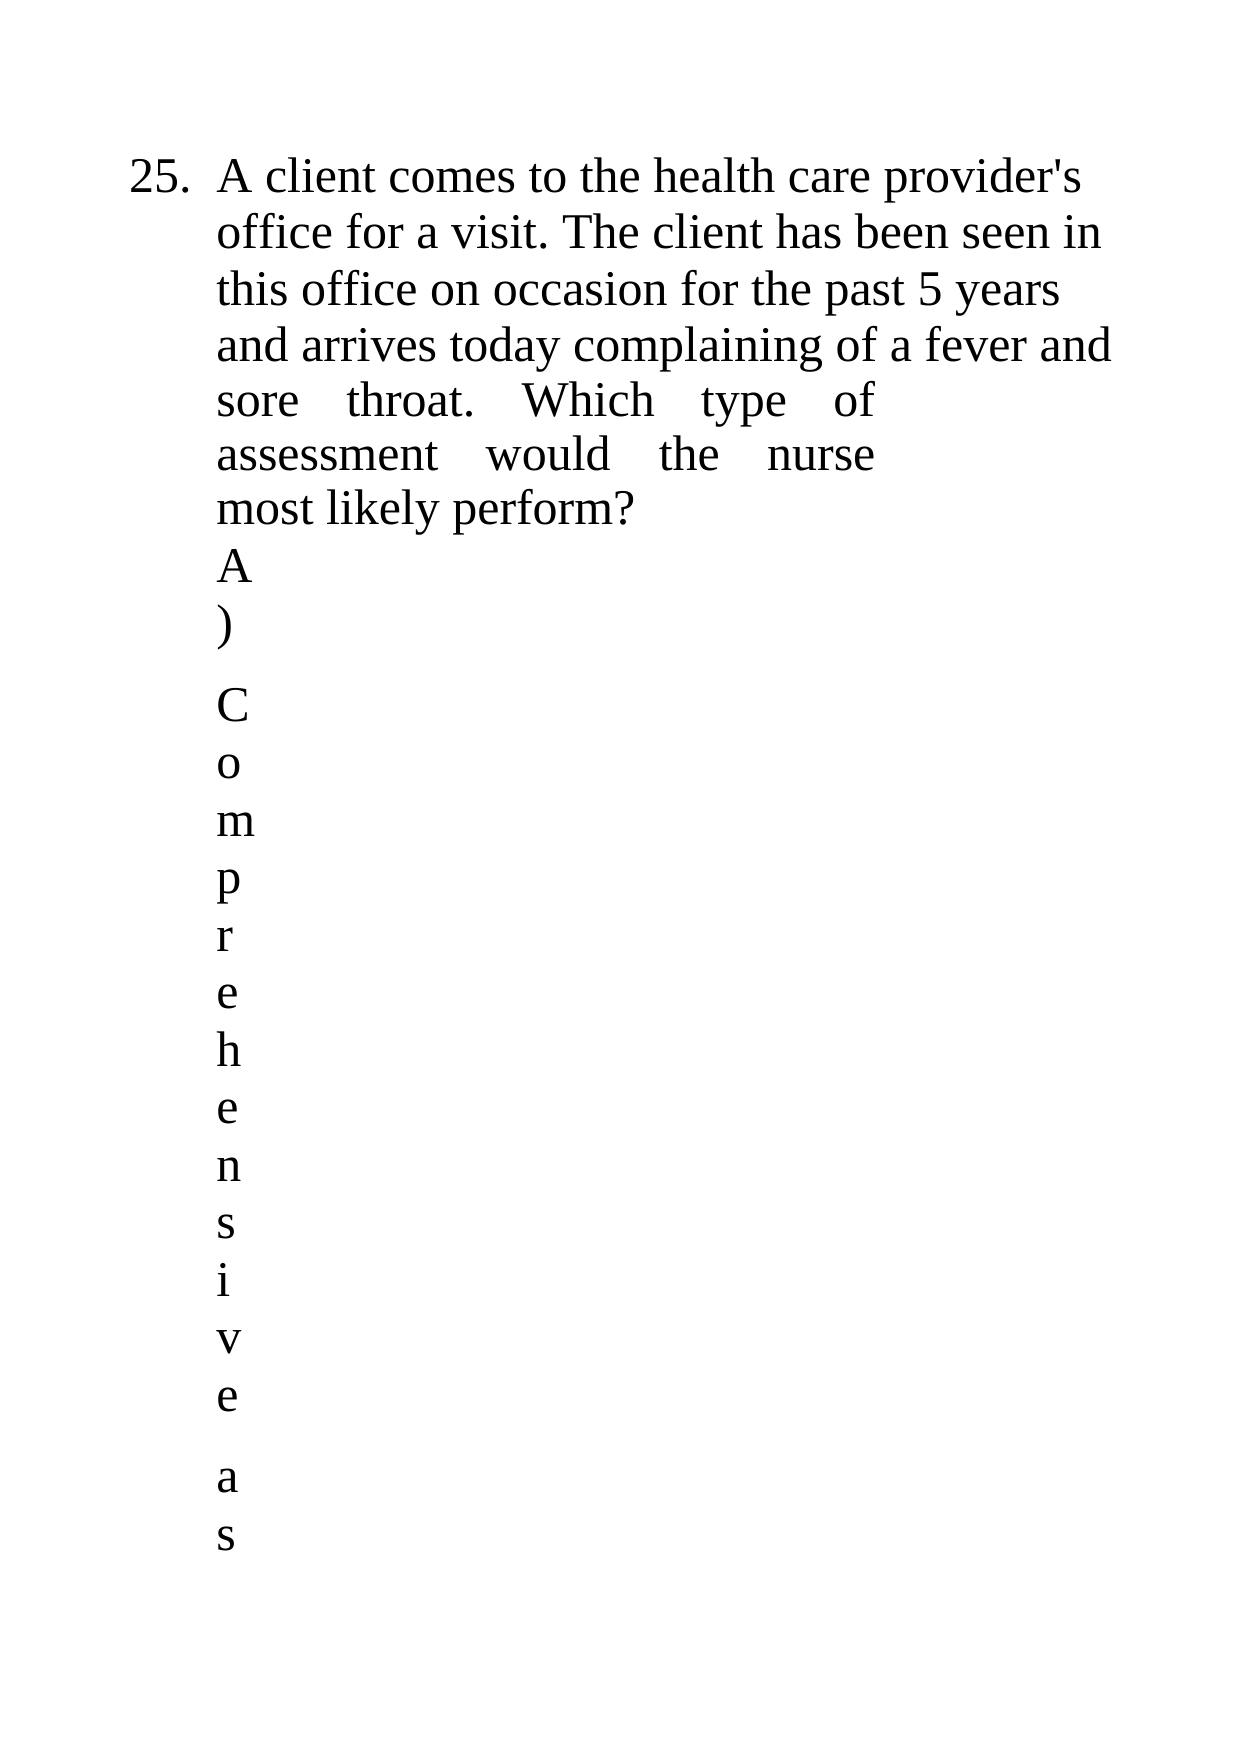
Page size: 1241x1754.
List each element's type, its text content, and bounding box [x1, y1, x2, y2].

text sore throat. Which type of assessment would the nurse most likely perform? [216, 373, 875, 535]
text 25. A client comes to the health care provider's office for a visit. The client has been seen in this office on occasion for the past 5 years and arrives today complaining of a fever and [129, 148, 1118, 373]
